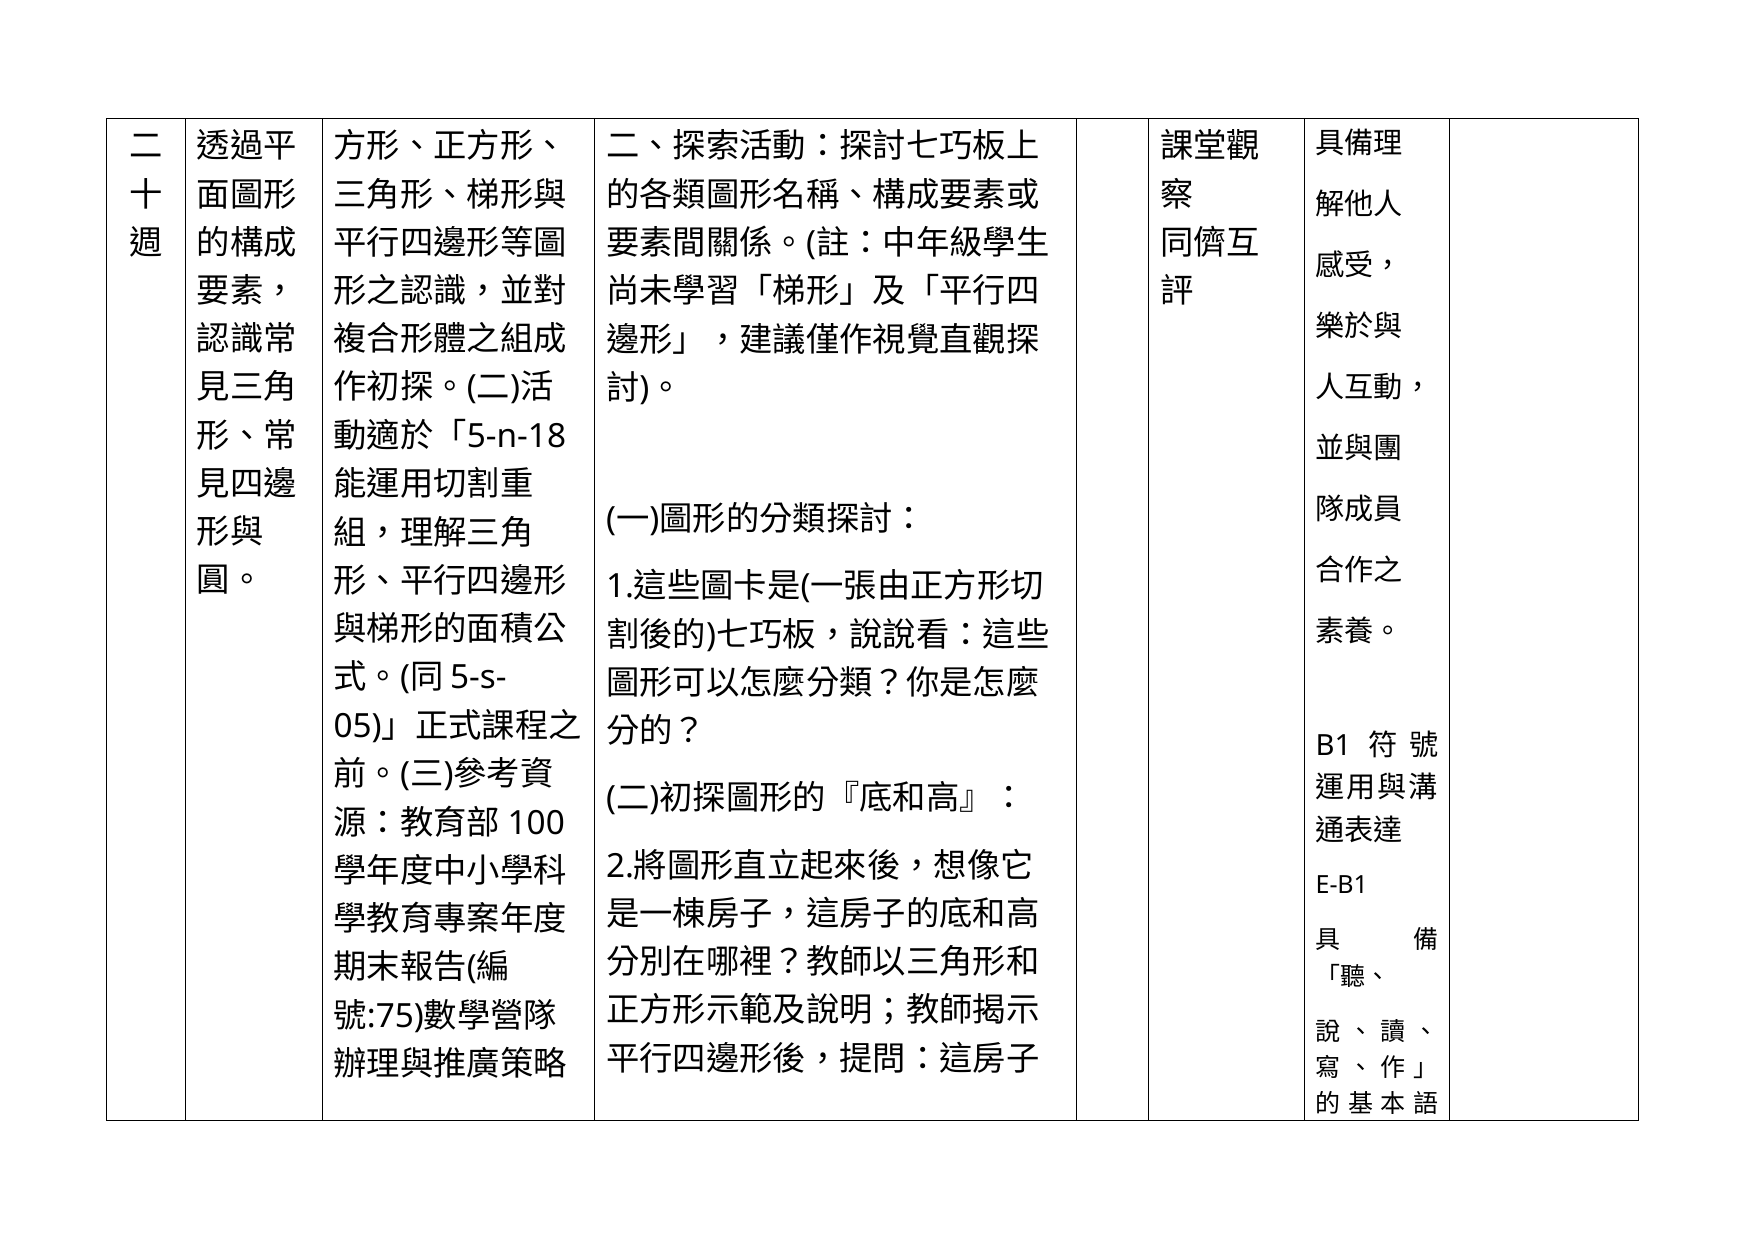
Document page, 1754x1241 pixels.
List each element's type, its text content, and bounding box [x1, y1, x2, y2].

table_cell [1450, 119, 1638, 1120]
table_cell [1305, 119, 1449, 1120]
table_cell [1149, 119, 1304, 1120]
table_cell 第十六週 ~ 第 二十週 [107, 119, 185, 1120]
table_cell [186, 119, 322, 1120]
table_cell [595, 119, 1076, 1120]
table_cell 5 [1077, 119, 1148, 1120]
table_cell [323, 119, 594, 1120]
